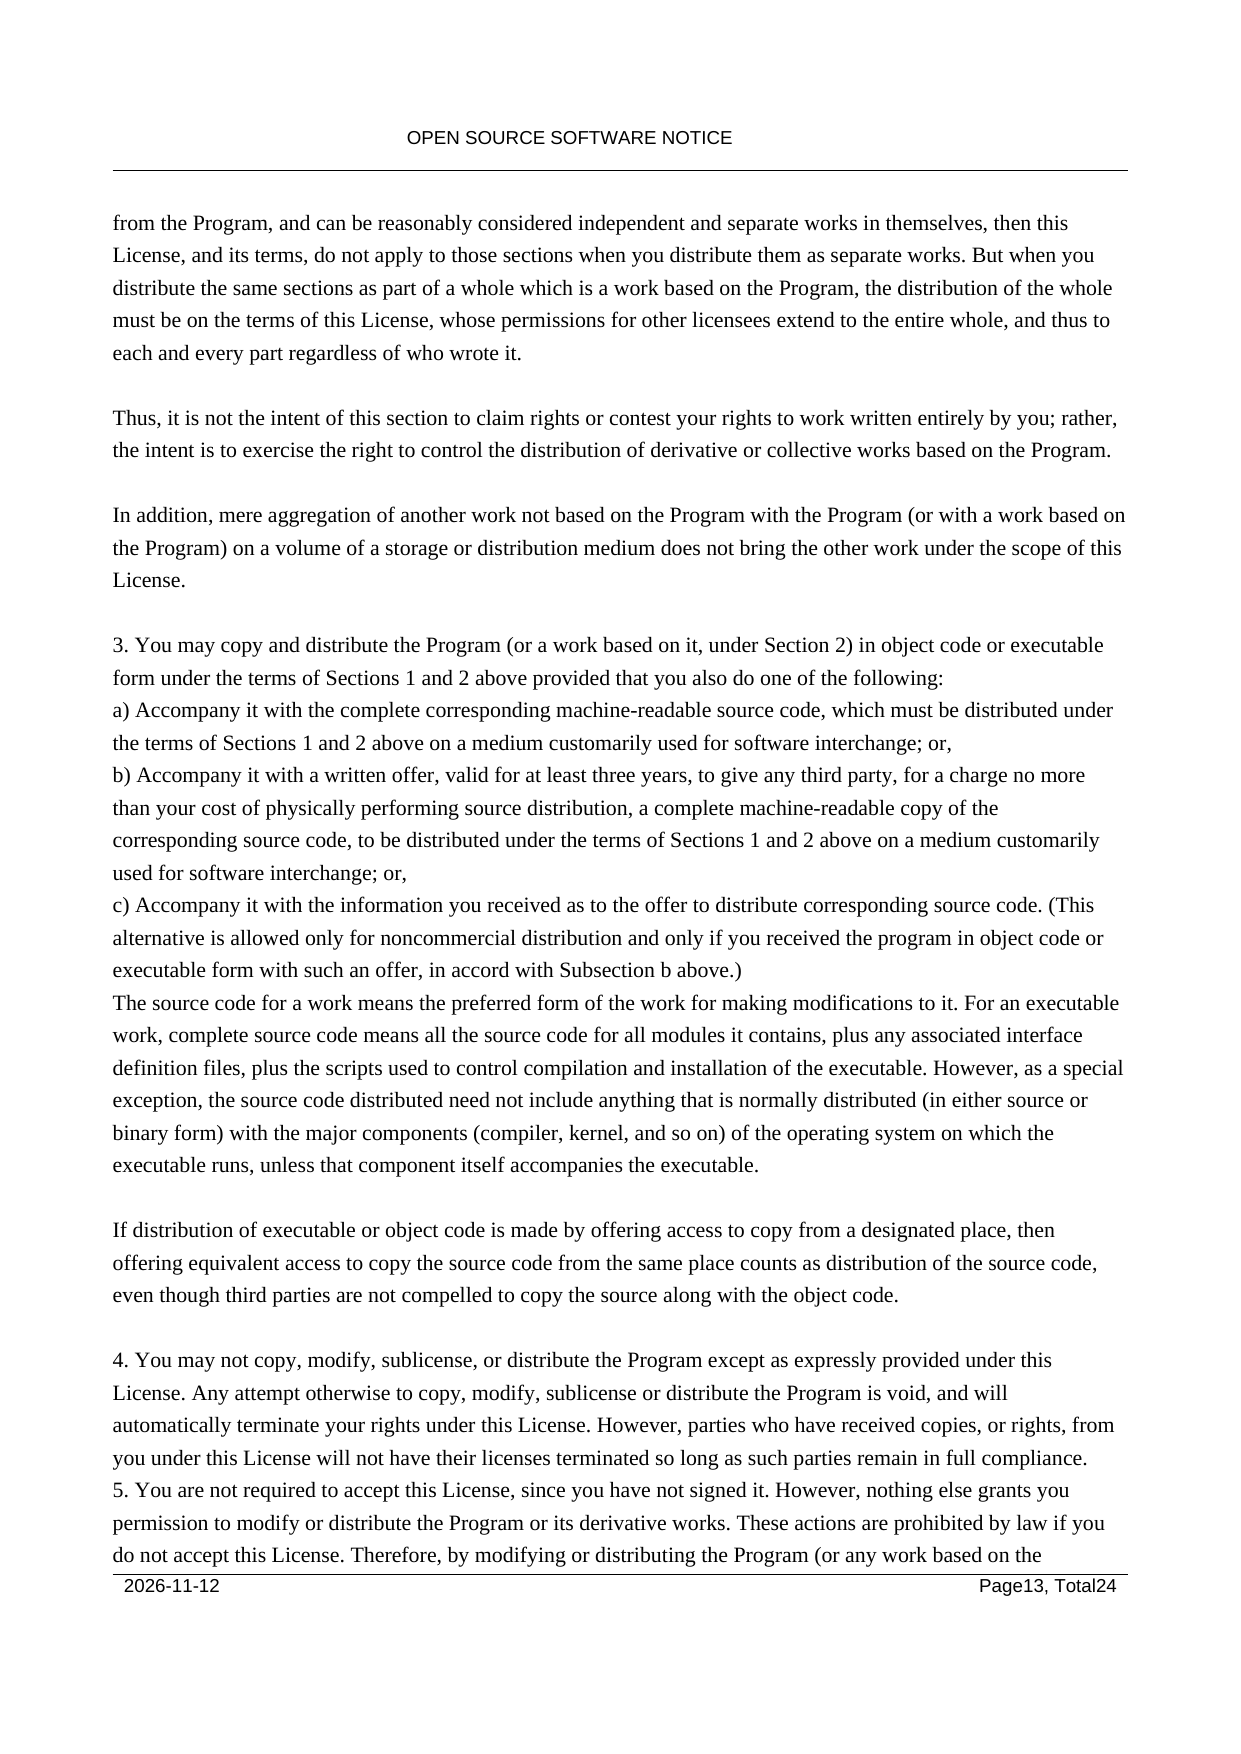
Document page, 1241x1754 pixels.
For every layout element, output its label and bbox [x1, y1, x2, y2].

text [112, 206, 1128, 1571]
